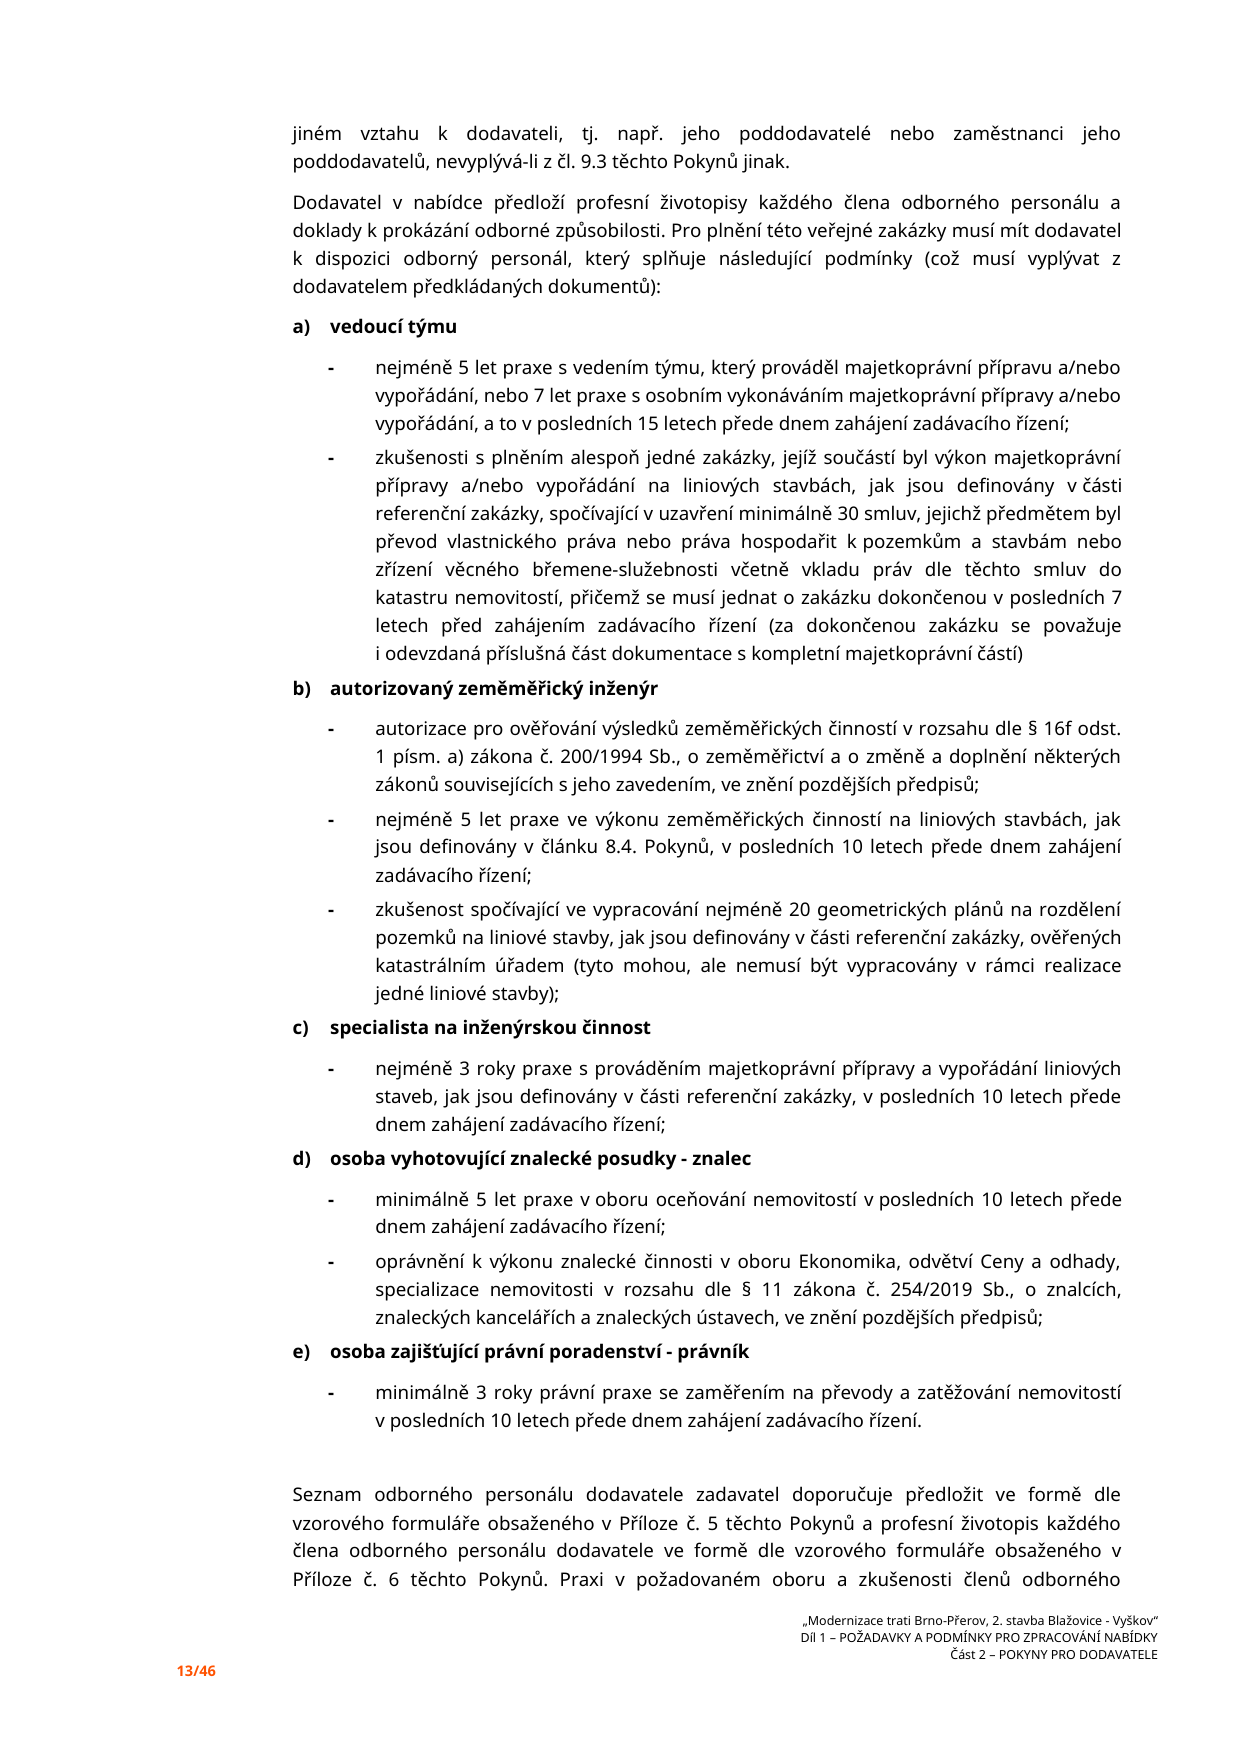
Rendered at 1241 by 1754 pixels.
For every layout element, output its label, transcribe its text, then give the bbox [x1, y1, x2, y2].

text nejméně 5 let praxe ve výkonu zeměměřických činností na liniových stavbách, jak jsou definovány v článku 8.4. Pokynů, v posledních 10 letech přede dnem zahájení zadávacího řízení; [328, 806, 1122, 887]
text zkušenost spočívající ve vypracování nejméně 20 geometrických plánů na rozdělení pozemků na liniové stavby, jak jsou definovány v části referenční zakázky, ověřených katastrálním úřadem (tyto mohou, ale nemusí být vypracovány v rámci realizace jedné liniové stavby); [328, 896, 1122, 1006]
text oprávnění k výkonu znalecké činnosti v oboru Ekonomika, odvětví Ceny a odhady, specializace nemovitosti v rozsahu dle § 11 zákona č. 254/2019 Sb., o znalcích, znaleckých kancelářích a znaleckých ústavech, ve znění pozdějších předpisů; [328, 1248, 1122, 1330]
text zkušenosti s plněním alespoň jedné zakázky, jejíž součástí byl výkon majetkoprávní přípravy a/nebo vypořádání na liniových stavbách, jak jsou definovány v části referenční zakázky, spočívající v uzavření minimálně 30 smluv, jejichž předmětem byl převod vlastnického práva nebo práva hospodařit k pozemkům a stavbám nebo zřízení věcného břemene-služebnosti včetně vkladu práv dle těchto smluv do katastru nemovitostí, přičemž se musí jednat o zakázku dokončenou v posledních 7 letech před zahájením zadávacího řízení (za dokončenou zakázku se považuje i odevzdaná příslušná část dokumentace s kompletní majetkoprávní částí) [328, 444, 1122, 666]
text nejméně 3 roky praxe s prováděním majetkoprávní přípravy a vypořádání liniových staveb, jak jsou definovány v části referenční zakázky, v posledních 10 letech přede dnem zahájení zadávacího řízení; [328, 1055, 1122, 1137]
text nejméně 5 let praxe s vedením týmu, který prováděl majetkoprávní přípravu a/nebo vypořádání, nebo 7 let praxe s osobním vykonáváním majetkoprávní přípravy a/nebo vypořádání, a to v posledních 15 letech přede dnem zahájení zadávacího řízení; [328, 354, 1122, 436]
list specialista na inženýrskou činnost [292, 1014, 1122, 1040]
list osoba vyhotovující znalecké posudky - znalec [292, 1145, 1122, 1171]
list osoba zajišťující právní poradenství - právník [292, 1338, 1122, 1364]
text Dodavatel v nabídce předloží profesní životopisy každého člena odborného personálu a doklady k prokázání odborné způsobilosti. Pro plnění této veřejné zakázky musí mít dodavatel k dispozici odborný personál, který splňuje následující podmínky (což musí vyplývat z dodavatelem předkládaných dokumentů): [292, 189, 1122, 299]
text autorizace pro ověřování výsledků zeměměřických činností v rozsahu dle § 16f odst. 1 písm. a) zákona č. 200/1994 Sb., o zeměměřictví a o změně a doplnění některých zákonů souvisejících s jeho zavedením, ve znění pozdějších předpisů; [328, 716, 1122, 797]
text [292, 121, 1122, 174]
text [292, 1482, 1122, 1591]
list vedoucí týmu [292, 314, 1122, 339]
text minimálně 3 roky právní praxe se zaměřením na převody a zatěžování nemovitostí v posledních 10 letech přede dnem zahájení zadávacího řízení. [328, 1379, 1122, 1432]
list autorizovaný zeměměřický inženýr [292, 675, 1122, 701]
text minimálně 5 let praxe v oboru oceňování nemovitostí v posledních 10 letech přede dnem zahájení zadávacího řízení; [328, 1186, 1122, 1239]
